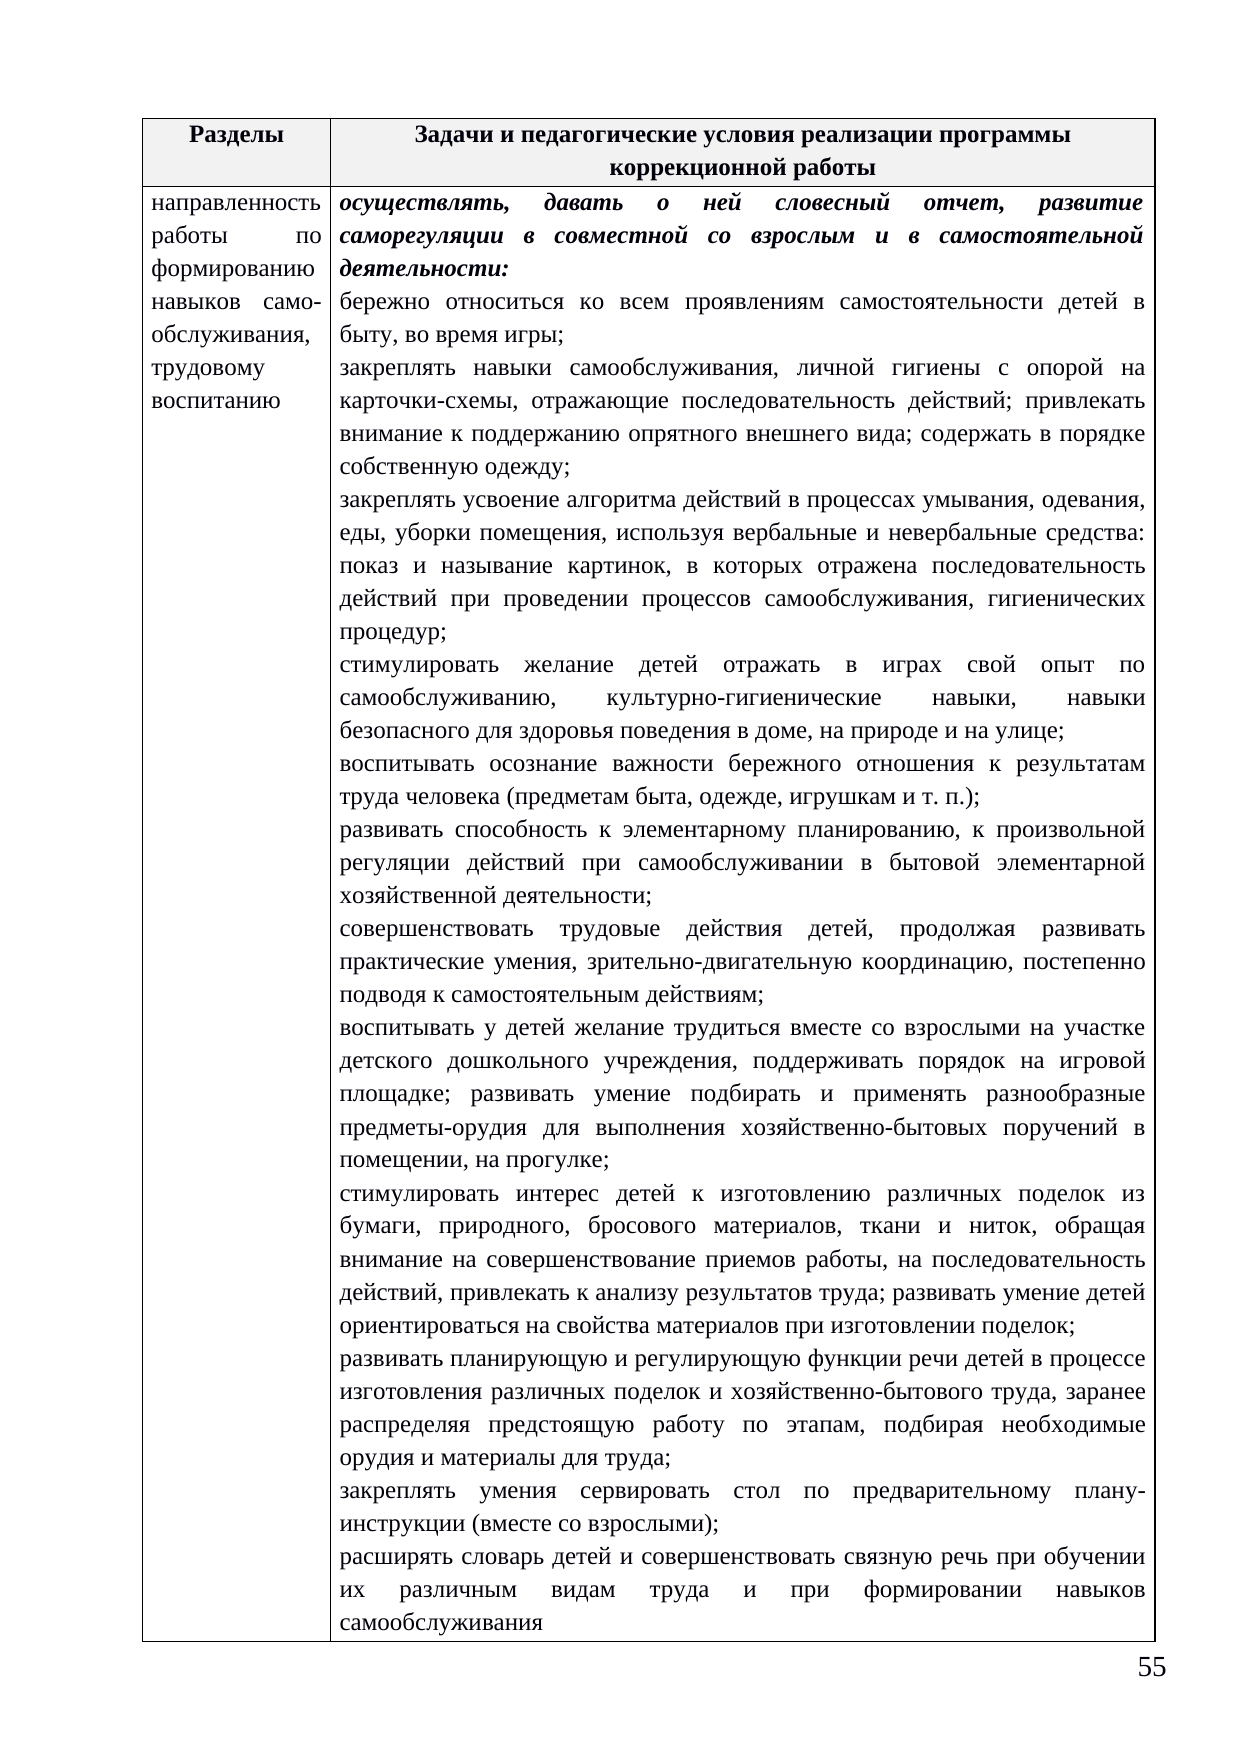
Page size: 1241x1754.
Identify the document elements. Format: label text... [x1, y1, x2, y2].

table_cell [143, 187, 330, 1641]
table_header Разделы [143, 119, 330, 186]
table_header Задачи и педагогические условия реализации программы коррекционной работы [331, 119, 1154, 186]
